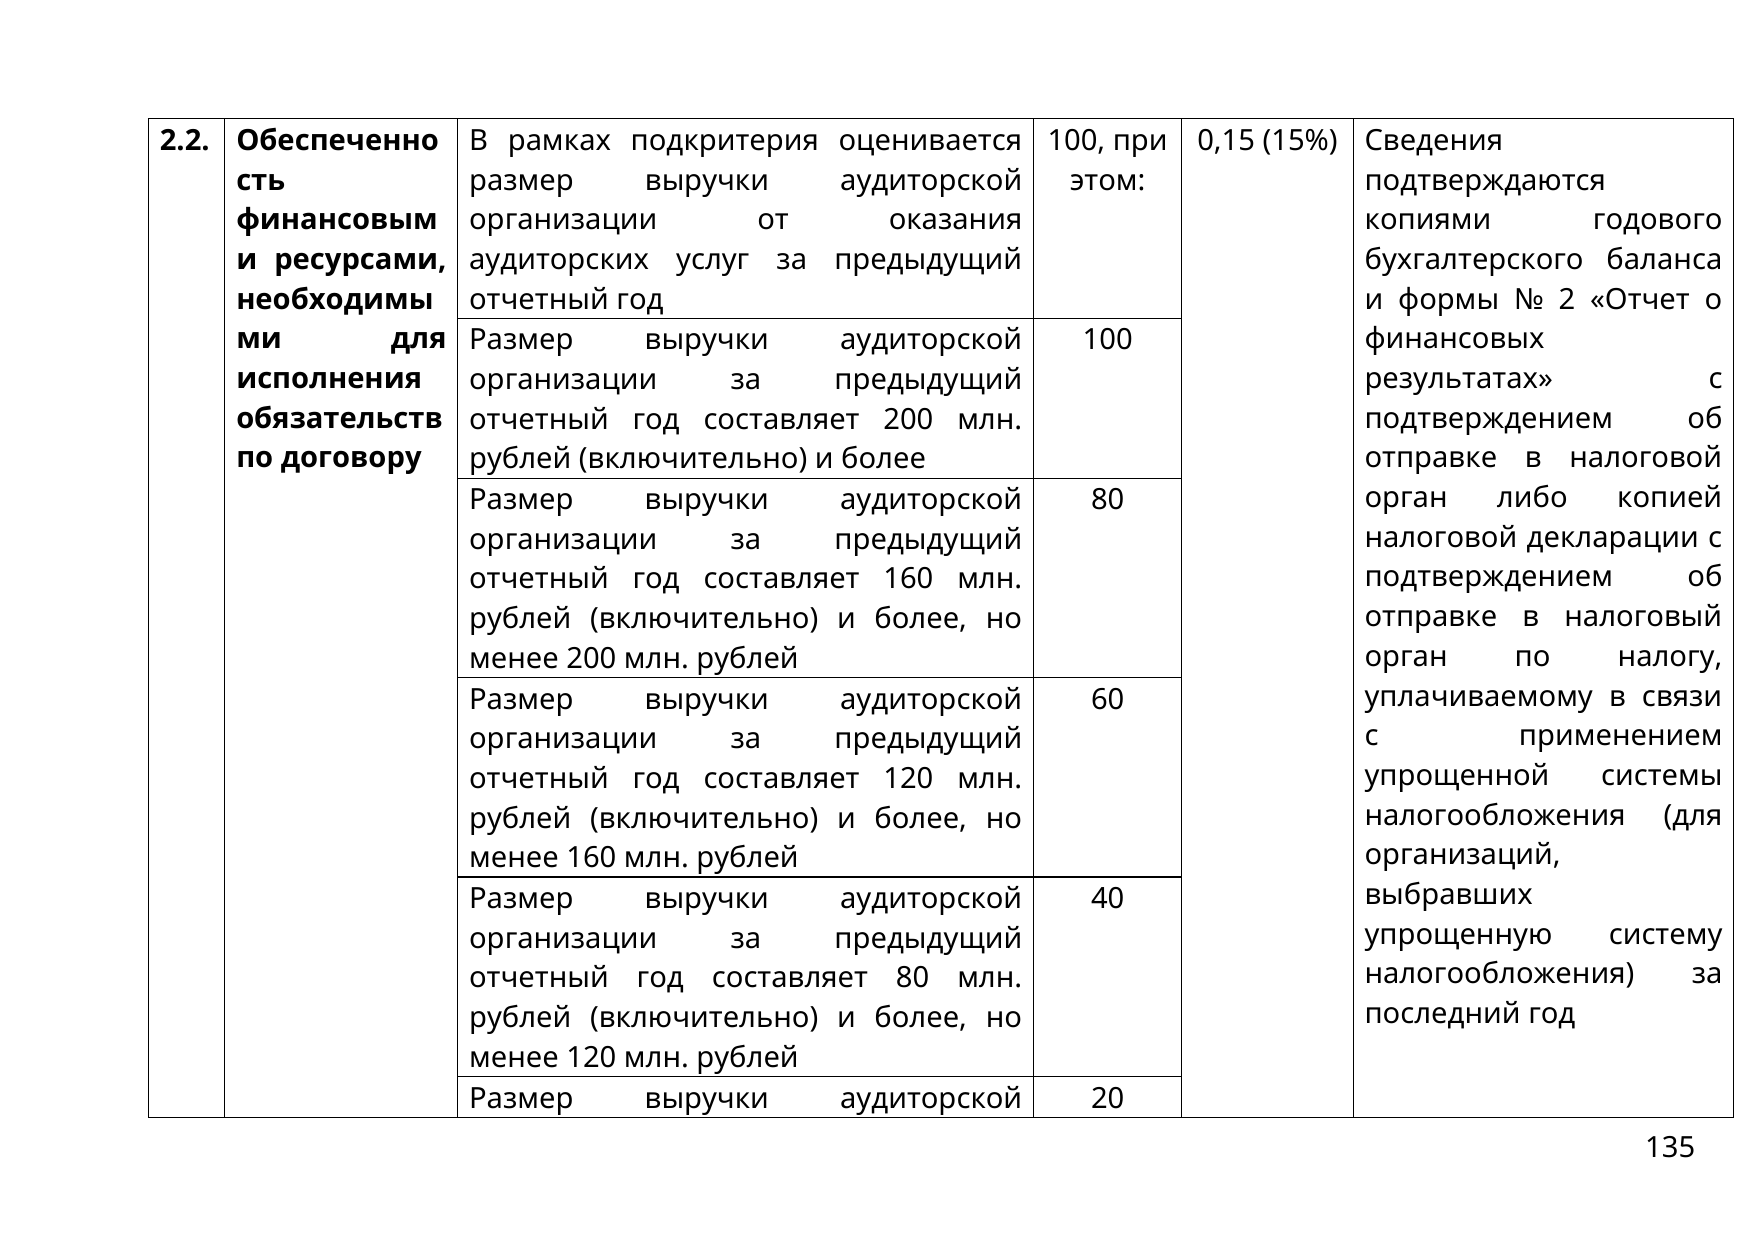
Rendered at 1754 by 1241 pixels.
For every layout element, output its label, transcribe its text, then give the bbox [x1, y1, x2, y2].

table_cell Сведения подтверждаются копиями годового бухгалтерского баланса и формы № 2 «Отчет о финансовых результатах» с подтверждением об отправке в налоговой орган либо копией налоговой декларации с подтверждением об отправке в налоговый орган по налогу, уплачиваемому в связи с применением упрощенной системы налогообложения (для организаций, выбравших упрощенную систему налогообложения) за последний год [1354, 119, 1733, 1117]
table_cell Размер выручки аудиторской организации за предыдущий отчетный год составляет 80 млн. рублей (включительно) и более, но менее 120 млн. рублей [458, 878, 1033, 1076]
table_cell 2.2. [149, 119, 224, 1117]
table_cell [458, 1077, 1033, 1117]
table_cell 20 [1034, 1077, 1181, 1117]
table_cell 80 [1034, 479, 1181, 677]
table_cell Размер выручки аудиторской организации за предыдущий отчетный год составляет 160 млн. рублей (включительно) и более, но менее 200 млн. рублей [458, 479, 1033, 677]
table_cell Размер выручки аудиторской организации за предыдущий отчетный год составляет 200 млн. рублей (включительно) и более [458, 319, 1033, 477]
table_cell 0,15 (15%) [1182, 119, 1353, 1117]
table_cell 40 [1034, 878, 1181, 1076]
table_cell 60 [1034, 678, 1181, 876]
table_cell Обеспеченность финансовыми ресурсами, необходимыми для исполнения обязательств по договору [225, 119, 457, 1117]
table_cell 100 [1034, 319, 1181, 477]
table_cell 100, при этом: [1034, 119, 1181, 318]
table_cell Размер выручки аудиторской организации за предыдущий отчетный год составляет 120 млн. рублей (включительно) и более, но менее 160 млн. рублей [458, 678, 1033, 876]
table_cell В рамках подкритерия оценивается размер выручки аудиторской организации от оказания аудиторских услуг за предыдущий отчетный год [458, 119, 1033, 318]
